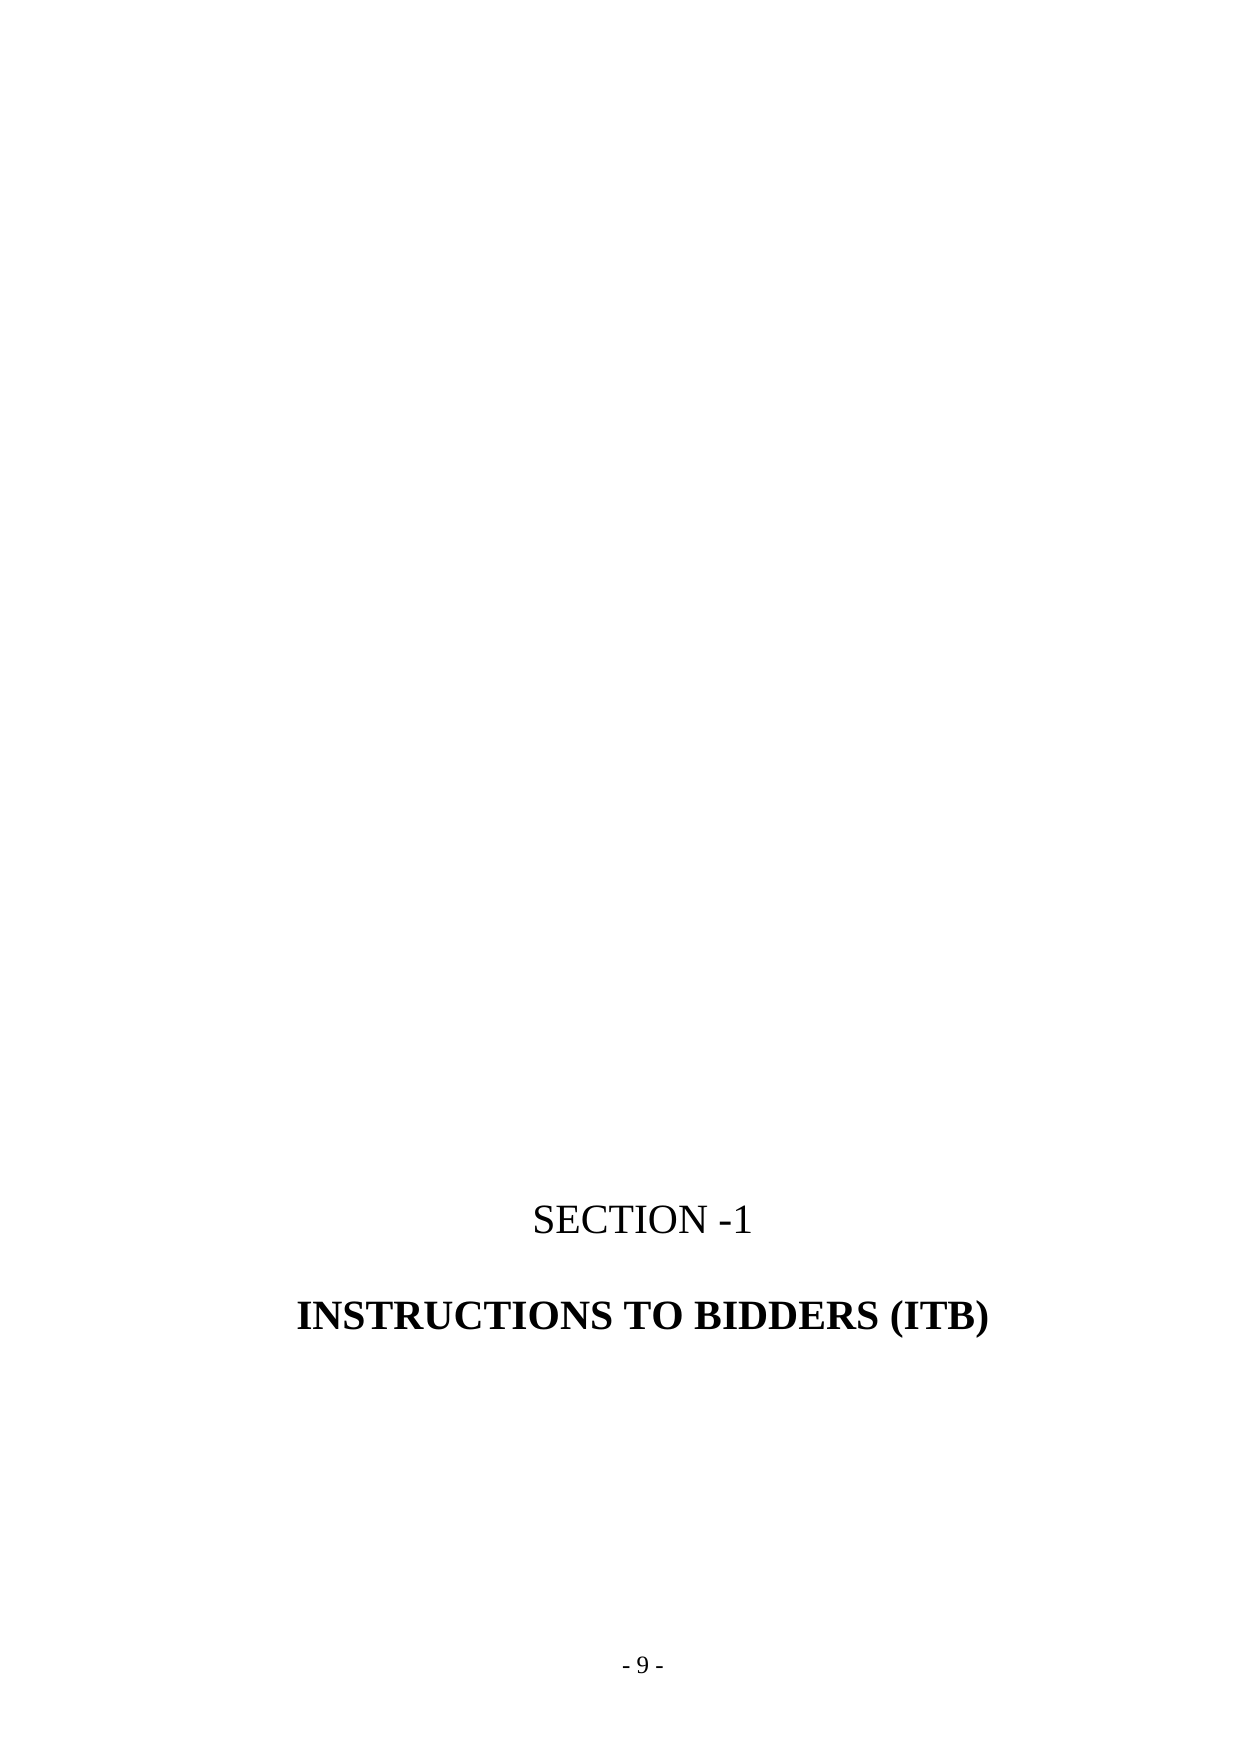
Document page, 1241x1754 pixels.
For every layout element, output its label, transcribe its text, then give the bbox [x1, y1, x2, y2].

subtitle SECTION -1 [150, 1195, 1135, 1243]
text INSTRUCTIONS TO BIDDERS (ITB) [150, 1291, 1135, 1338]
